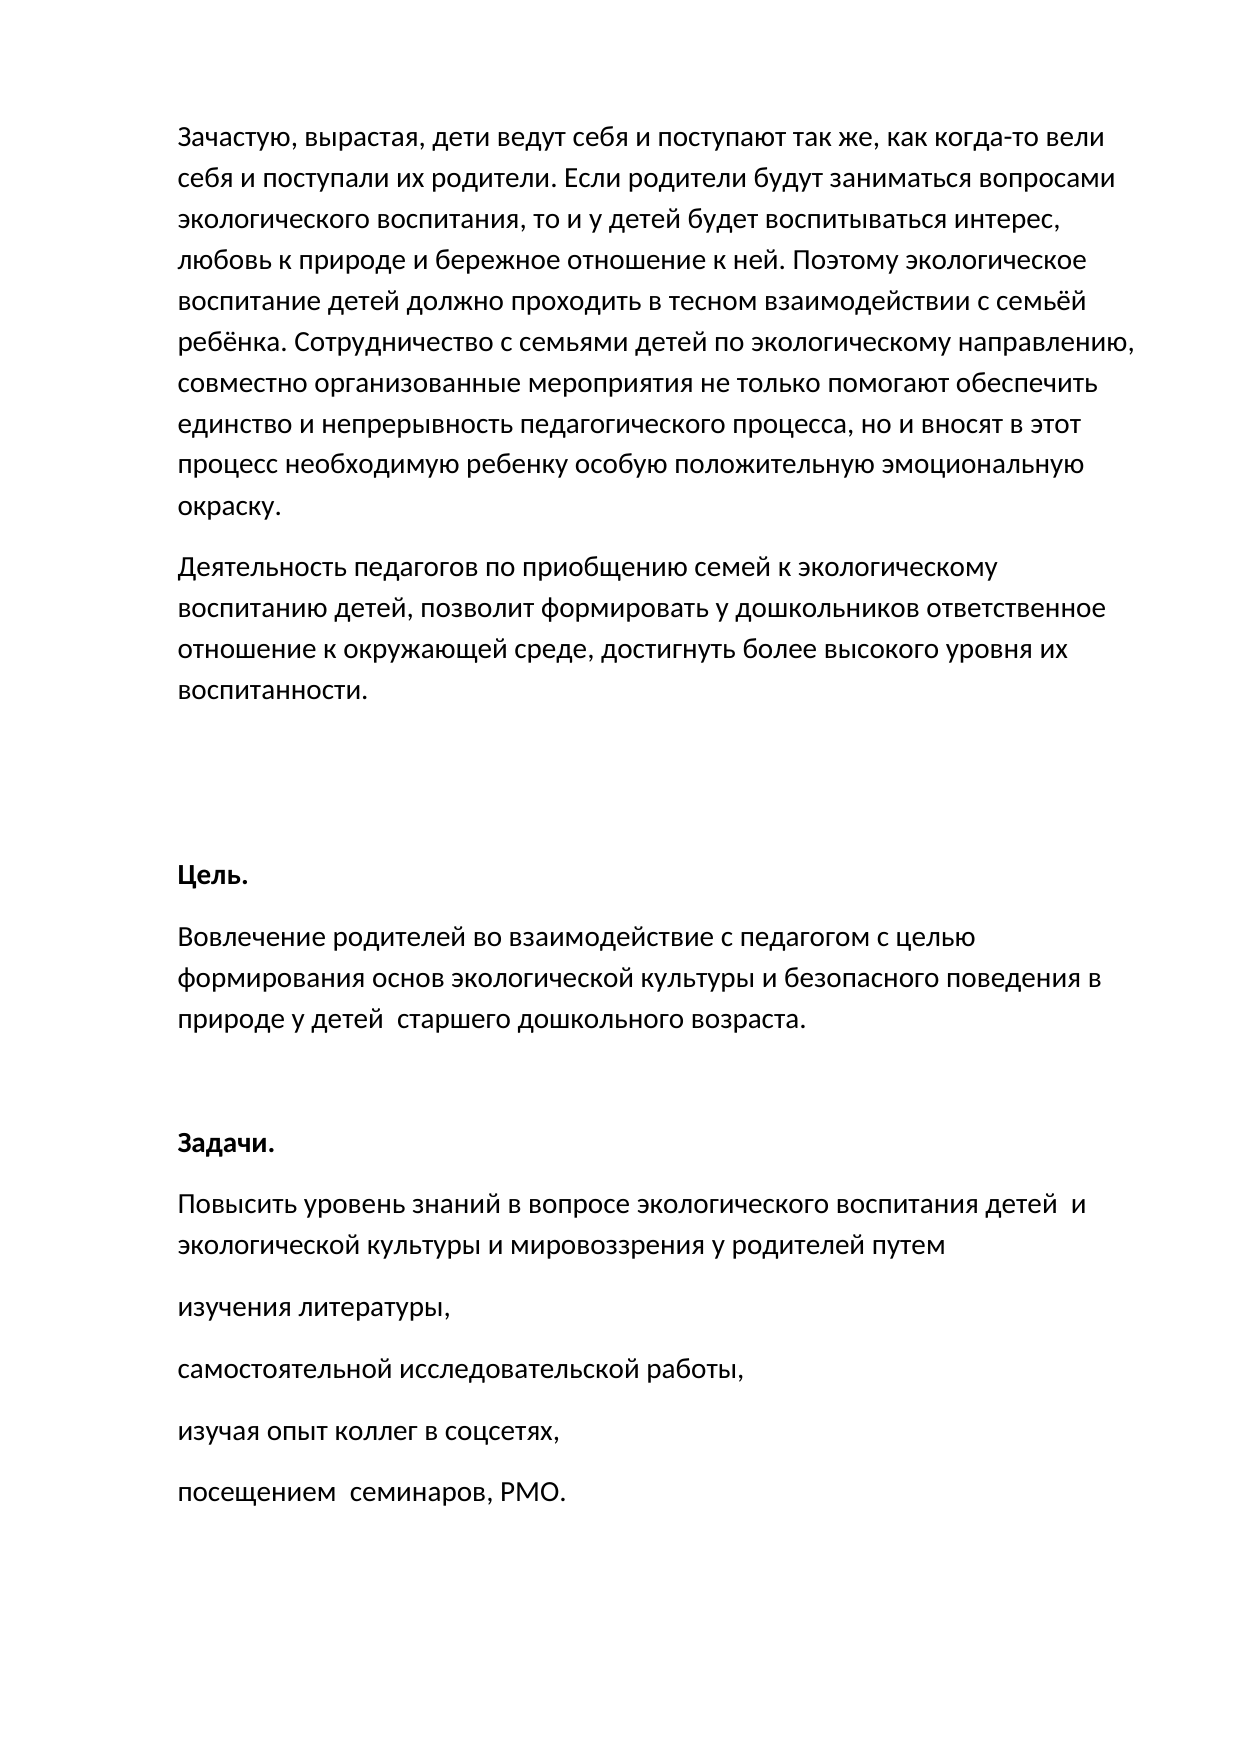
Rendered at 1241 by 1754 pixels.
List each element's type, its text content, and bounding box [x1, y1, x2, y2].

text Вовлечение родителей во взаимодействие с педагогом с целью формирования основ экологической культуры и безопасного поведения в природе у детей старшего дошкольного возраста. [177, 918, 1152, 1036]
text изучая опыт коллег в соцсетях, [177, 1412, 1152, 1447]
text Повысить уровень знаний в вопросе экологического воспитания детей и экологической культуры и мировоззрения у родителей путем [177, 1185, 1152, 1262]
text Деятельность педагогов по приобщению семей к экологическому воспитанию детей, позволит формировать у дошкольников ответственное отношение к окружающей среде, достигнуть более высокого уровня их воспитанности. [177, 548, 1152, 707]
text Цель. [177, 856, 1152, 892]
text Зачастую, вырастая, дети ведут себя и поступают так же, как когда-то вели себя и поступали их родители. Если родители будут заниматься вопросами экологического воспитания, то и у детей будет воспитываться интерес, любовь к природе и бережное отношение к ней. Поэтому экологическое воспитание детей должно проходить в тесном взаимодействии с семьёй ребёнка. Сотрудничество с семьями детей по экологическому направлению, совместно организованные мероприятия не только помогают обеспечить единство и непрерывность педагогического процесса, но и вносят в этот процесс необходимую ребенку особую положительную эмоциональную окраску. [177, 118, 1152, 522]
text самостоятельной исследовательской работы, [177, 1350, 1152, 1386]
text изучения литературы, [177, 1288, 1152, 1324]
text посещением семинаров, РМО. [177, 1473, 1152, 1509]
text Задачи. [177, 1124, 1152, 1159]
